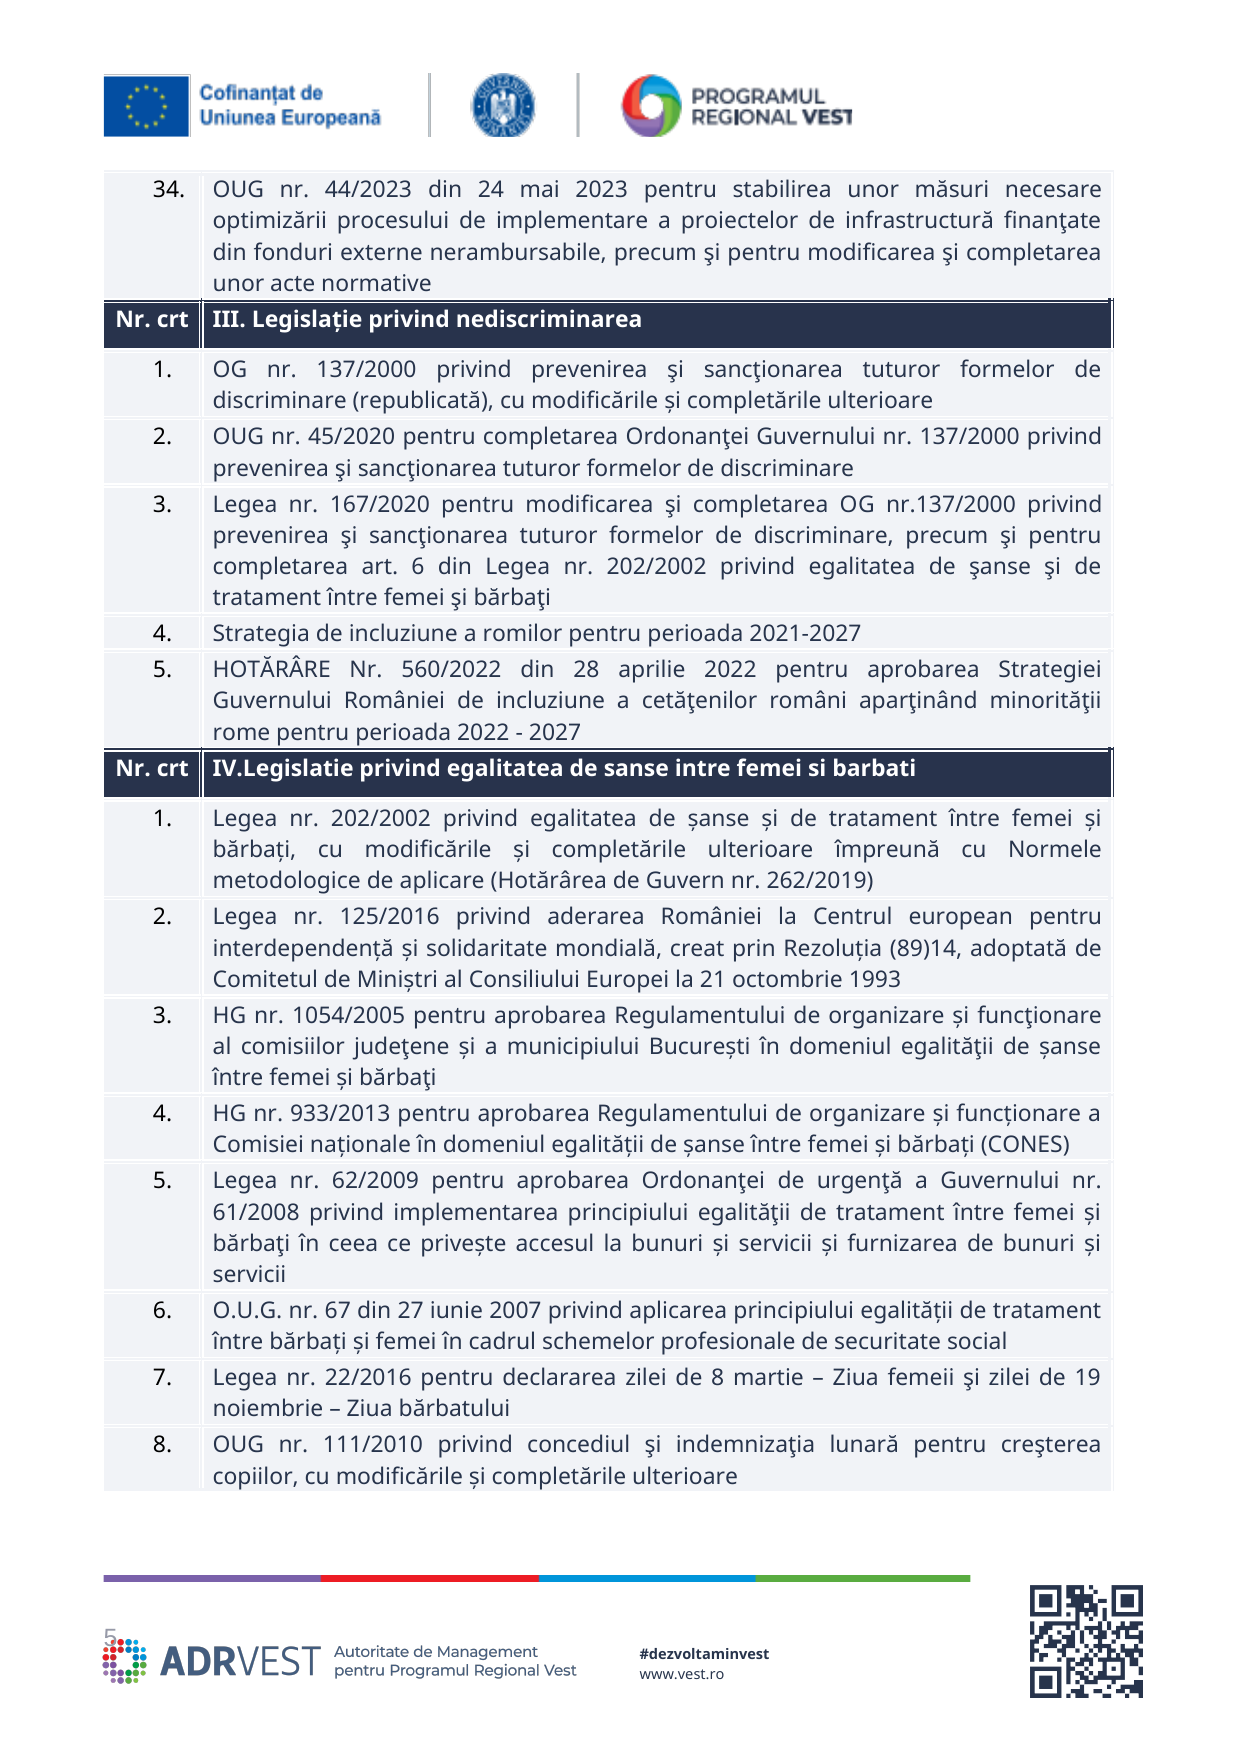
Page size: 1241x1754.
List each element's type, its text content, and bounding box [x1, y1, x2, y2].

table_cell O.U.G. nr. 67 din 27 iunie 2007 privind aplicarea principiului egalității de tratament între bărbați și femei în cadrul schemelor profesionale de securitate social [201, 1289, 1114, 1356]
table_cell [104, 1294, 199, 1356]
table_cell OUG nr. 45/2020 pentru completarea Ordonanţei Guvernului nr. 137/2000 privind prevenirea şi sancţionarea tuturor formelor de discriminare [201, 416, 1114, 483]
table_cell Nr. crt [104, 752, 199, 797]
table_cell OUG nr. 44/2023 din 24 mai 2023 pentru stabilirea unor măsuri necesare optimizării procesului de implementare a proiectelor de infrastructură finanţate din fonduri externe nerambursabile, precum şi pentru modificarea şi completarea unor acte normative [201, 170, 1114, 298]
table_cell [104, 617, 199, 648]
table_cell III. Legislație privind nediscriminarea [201, 298, 1114, 348]
table_cell Legea nr. 125/2016 privind aderarea României la Centrul european pentru interdependență și solidaritate mondială, creat prin Rezoluția (89)14, adoptată de Comitetul de Miniștri al Consiliului Europei la 21 octombrie 1993 [201, 896, 1114, 994]
table_cell Nr. crt [104, 303, 199, 348]
table_cell [104, 1164, 199, 1289]
table_cell [104, 999, 199, 1092]
table_cell Legea nr. 202/2002 privind egalitatea de șanse și de tratament între femei și bărbați, cu modificările și completările ulterioare împreună cu Normele metodologice de aplicare (Hotărârea de Guvern nr. 262/2019) [201, 797, 1114, 896]
table_cell HG nr. 1054/2005 pentru aprobarea Regulamentului de organizare și funcţionare al comisiilor judeţene și a municipiului București în domeniul egalităţii de șanse între femei și bărbaţi [201, 994, 1114, 1092]
table_cell OUG nr. 111/2010 privind concediul şi indemnizaţia lunară pentru creşterea copiilor, cu modificările și completările ulterioare [201, 1424, 1114, 1491]
table_cell [104, 173, 201, 298]
table_cell [104, 802, 199, 896]
table_cell IV.Legislatie privind egalitatea de sanse intre femei si barbati [201, 747, 1114, 797]
table_cell [104, 900, 199, 994]
table_cell Legea nr. 22/2016 pentru declararea zilei de 8 martie – Ziua femeii şi zilei de 19 noiembrie – Ziua bărbatului [201, 1356, 1114, 1424]
table_cell [104, 653, 199, 747]
table_cell [104, 1428, 201, 1491]
table_cell Legea nr. 167/2020 pentru modificarea şi completarea OG nr.137/2000 privind prevenirea şi sancţionarea tuturor formelor de discriminare, precum şi pentru completarea art. 6 din Legea nr. 202/2002 privind egalitatea de şanse şi de tratament între femei şi bărbaţi [201, 483, 1114, 612]
table_cell [104, 1361, 199, 1424]
table_cell HG nr. 933/2013 pentru aprobarea Regulamentului de organizare și funcționare a Comisiei naționale în domeniul egalității de șanse între femei și bărbați (CONES) [201, 1093, 1114, 1159]
picture [93, 1636, 582, 1687]
table_cell Legea nr. 62/2009 pentru aprobarea Ordonanţei de urgenţă a Guvernului nr. 61/2008 privind implementarea principiului egalităţii de tratament între femei și bărbaţi în ceea ce privește accesul la bunuri și servicii și furnizarea de bunuri și servicii [201, 1160, 1114, 1289]
table_cell HOTĂRÂRE Nr. 560/2022 din 28 aprilie 2022 pentru aprobarea Strategiei Guvernului României de incluziune a cetăţenilor români aparţinând minorităţii rome pentru perioada 2022 - 2027 [201, 649, 1114, 747]
table_cell [104, 1097, 199, 1159]
table_cell [104, 420, 199, 483]
table_cell Strategia de incluziune a romilor pentru perioada 2021-2027 [201, 613, 1114, 648]
picture [1021, 1576, 1152, 1707]
table_cell OG nr. 137/2000 privind prevenirea şi sancţionarea tuturor formelor de discriminare (republicată), cu modificările și completările ulterioare [201, 349, 1114, 416]
table_cell [104, 488, 199, 612]
table_cell [104, 353, 199, 416]
